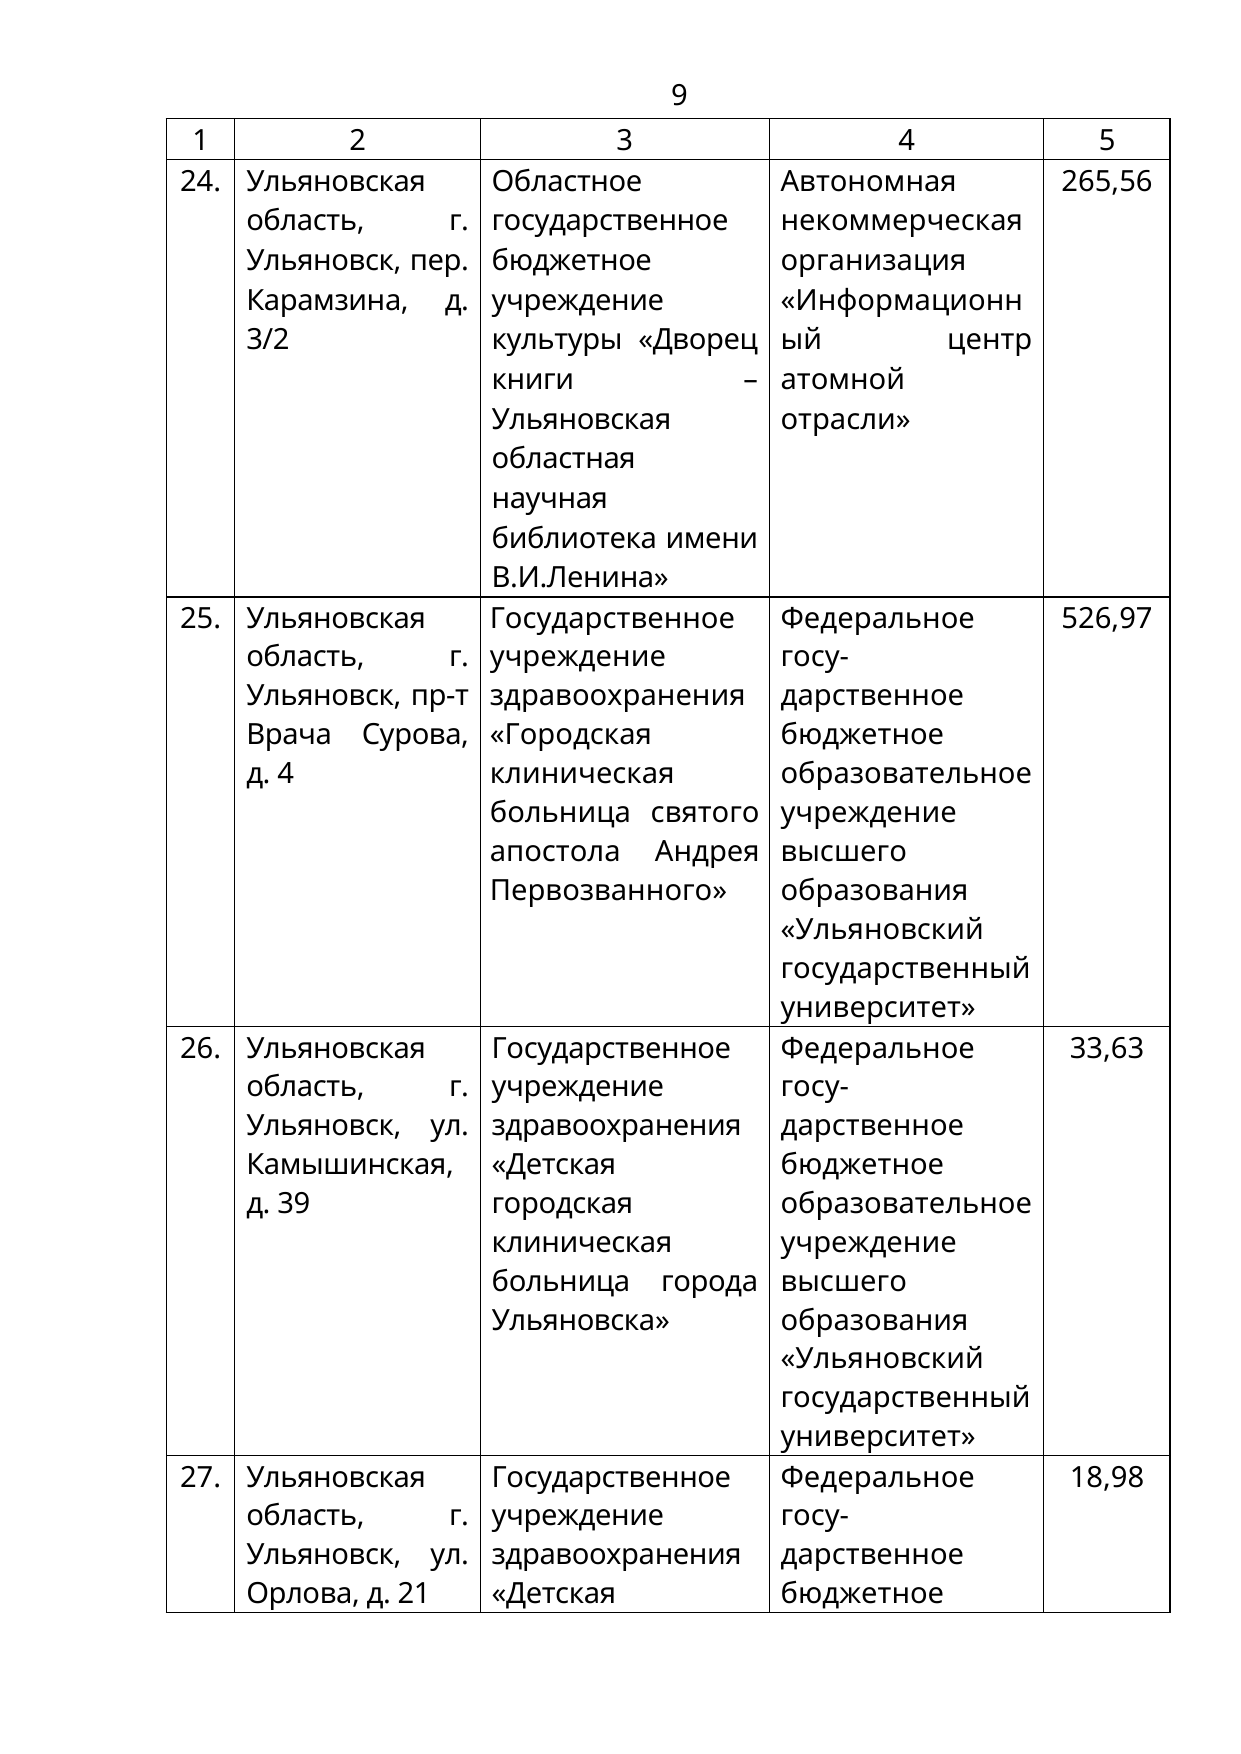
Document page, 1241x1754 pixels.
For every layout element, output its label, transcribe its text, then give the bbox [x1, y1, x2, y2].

table_cell 33,63 [1044, 1027, 1169, 1455]
table_cell Государственное учреждение здравоохранения «Детская городская клиническая больница города Ульяновска» [481, 1027, 769, 1455]
table_cell Ульяновская область, г. Ульяновск, ул. Камышинская, д. 39 [235, 1027, 480, 1455]
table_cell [235, 1456, 480, 1612]
table_cell Федеральное госу-дарственное бюджетное образовательное учреждение высшего образования «Ульяновский государственный университет» [770, 598, 1043, 1026]
table_header 4 [770, 119, 1043, 159]
table_cell 18,98 [1044, 1456, 1169, 1612]
table_cell 265,56 [1044, 160, 1169, 596]
table_cell Федеральное госу-дарственное бюджетное образовательное учреждение высшего образования «Ульяновский государственный университет» [770, 1027, 1043, 1455]
table_header 1 [167, 119, 234, 159]
table_cell Автономная некоммерческая организация «Информационный центр атомной отрасли» [770, 160, 1043, 596]
table_cell Ульяновская область, г. Ульяновск, пр-т Врача Сурова, д. 4 [235, 598, 480, 1026]
table_cell 24. [167, 160, 234, 596]
table_cell 27. [167, 1456, 234, 1612]
table_cell 26. [167, 1027, 234, 1455]
table_header 3 [481, 119, 769, 159]
table_cell Ульяновская область, г. Ульяновск, пер. Карамзина, д. 3/2 [235, 160, 480, 596]
table_header 5 [1044, 119, 1169, 159]
table_cell Областное государственное бюджетное учреждение культуры «Дворец книги – Ульяновская областная научная библиотека имени В.И.Ленина» [481, 160, 769, 596]
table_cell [770, 1456, 1043, 1612]
table_cell 25. [167, 598, 234, 1026]
table_cell 526,97 [1044, 598, 1169, 1026]
table_cell Государственное учреждение здравоохранения «Городская клиническая больница святого апостола Андрея Первозванного» [481, 598, 769, 1026]
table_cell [481, 1456, 769, 1612]
table_header 2 [235, 119, 480, 159]
